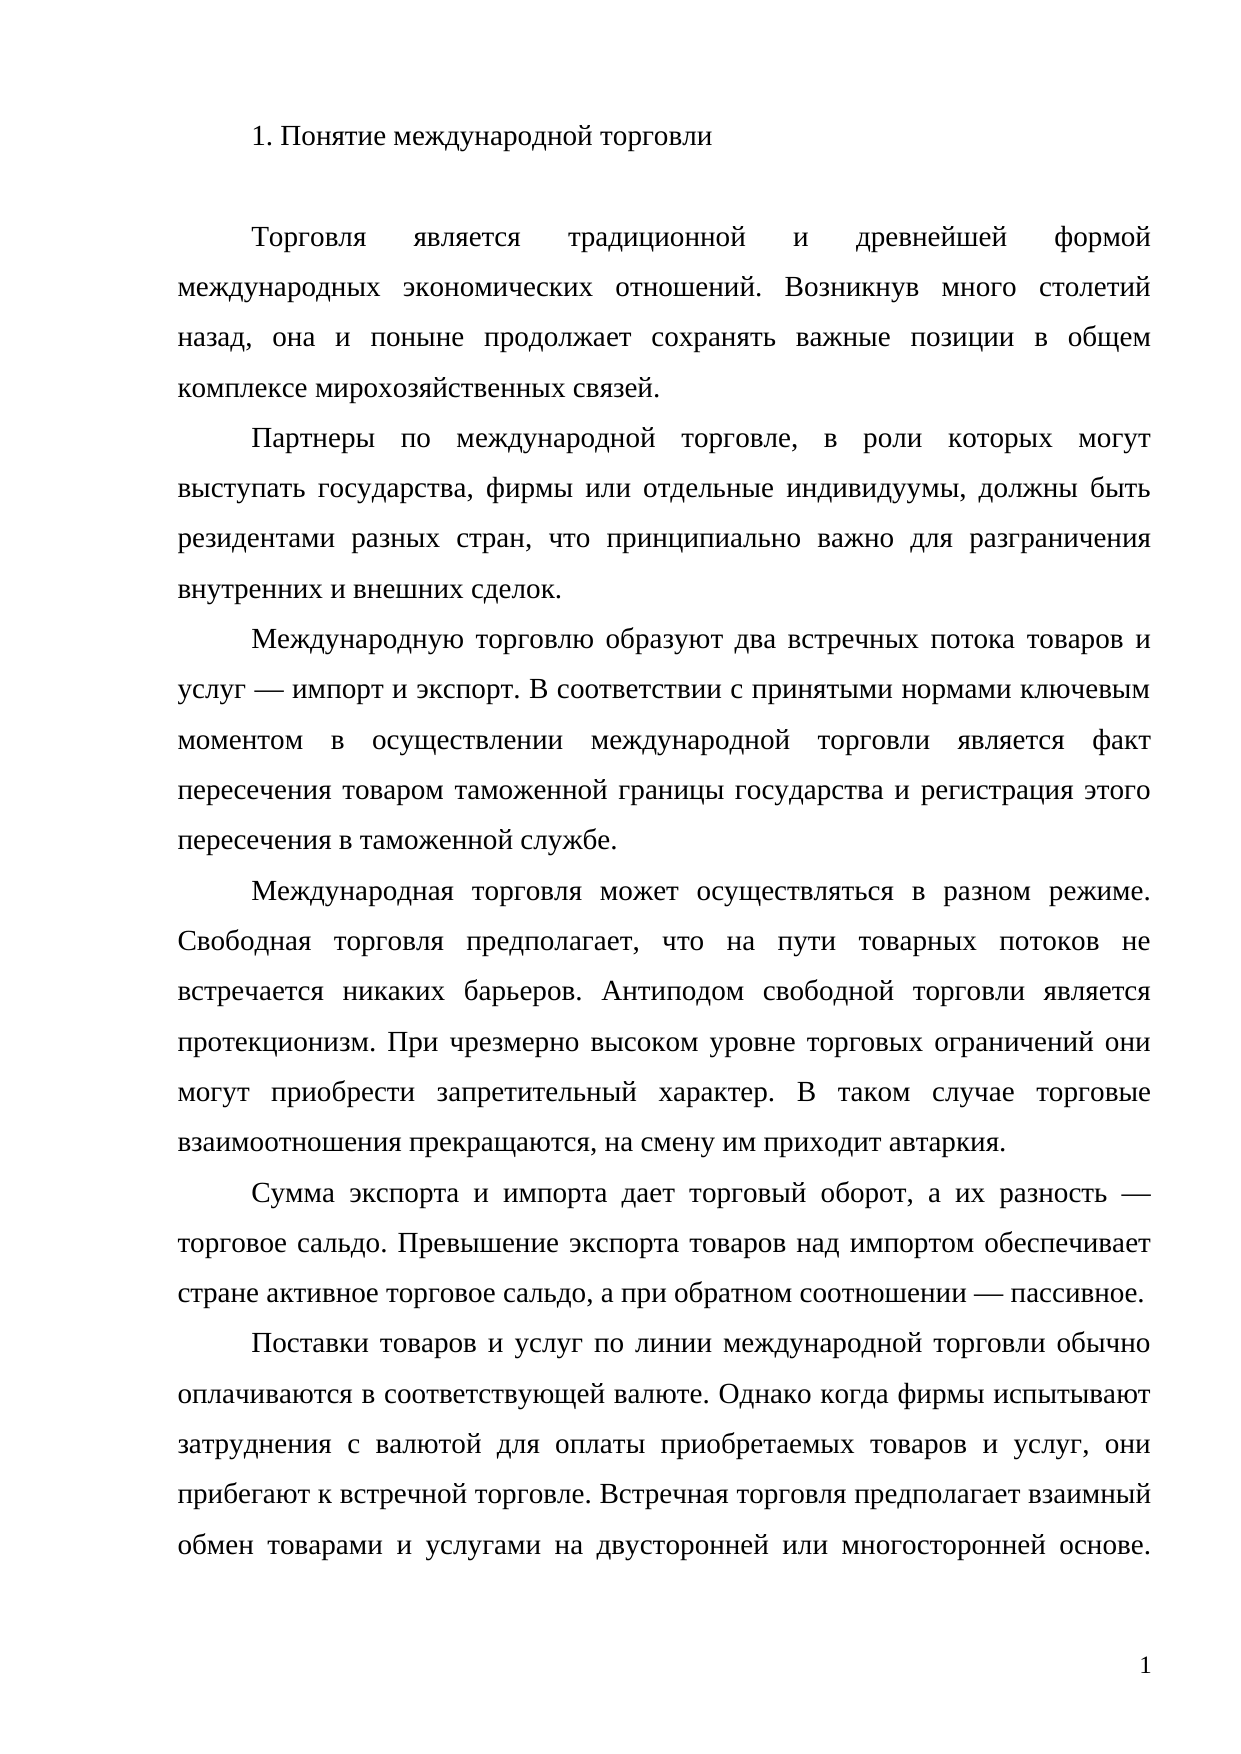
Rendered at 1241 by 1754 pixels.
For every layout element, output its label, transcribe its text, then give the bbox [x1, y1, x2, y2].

text Торговля является традиционной и древнейшей формой международных экономических отношений. Возникнув много столетий назад, она и поныне продолжает сохранять важные позиции в общем комплексе мирохозяйственных связей. [177, 219, 1152, 403]
text 1. Понятие международной торговли [177, 118, 1152, 152]
text Сумма экспорта и импорта дает торговый оборот, а их разность — торговое сальдо. Превышение экспорта товаров над импортом обеспечивает стране активное торговое сальдо, а при обратном соотношении — пассивное. [177, 1175, 1152, 1309]
text Международная торговля может осуществляться в разном режиме. Свободная торговля предполагает, что на пути товарных потоков не встречается никаких барьеров. Антиподом свободной торговли является протекционизм. При чрезмерно высоком уровне торговых ограничений они могут приобрести запретительный характер. В таком случае торговые взаимоотношения прекращаются, на смену им приходит автаркия. [177, 873, 1152, 1158]
text Партнеры по международной торговле, в роли которых могут выступать государства, фирмы или отдельные индивидуумы, должны быть резидентами разных стран, что принципиально важно для разграничения внутренних и внешних сделок. [177, 420, 1152, 604]
text Международную торговлю образуют два встречных потока товаров и услуг — импорт и экспорт. В соответствии с принятыми нормами ключевым моментом в осуществлении международной торговли является факт пересечения товаром таможенной границы государства и регистрация этого пересечения в таможенной службе. [177, 621, 1152, 856]
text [177, 1326, 1152, 1560]
